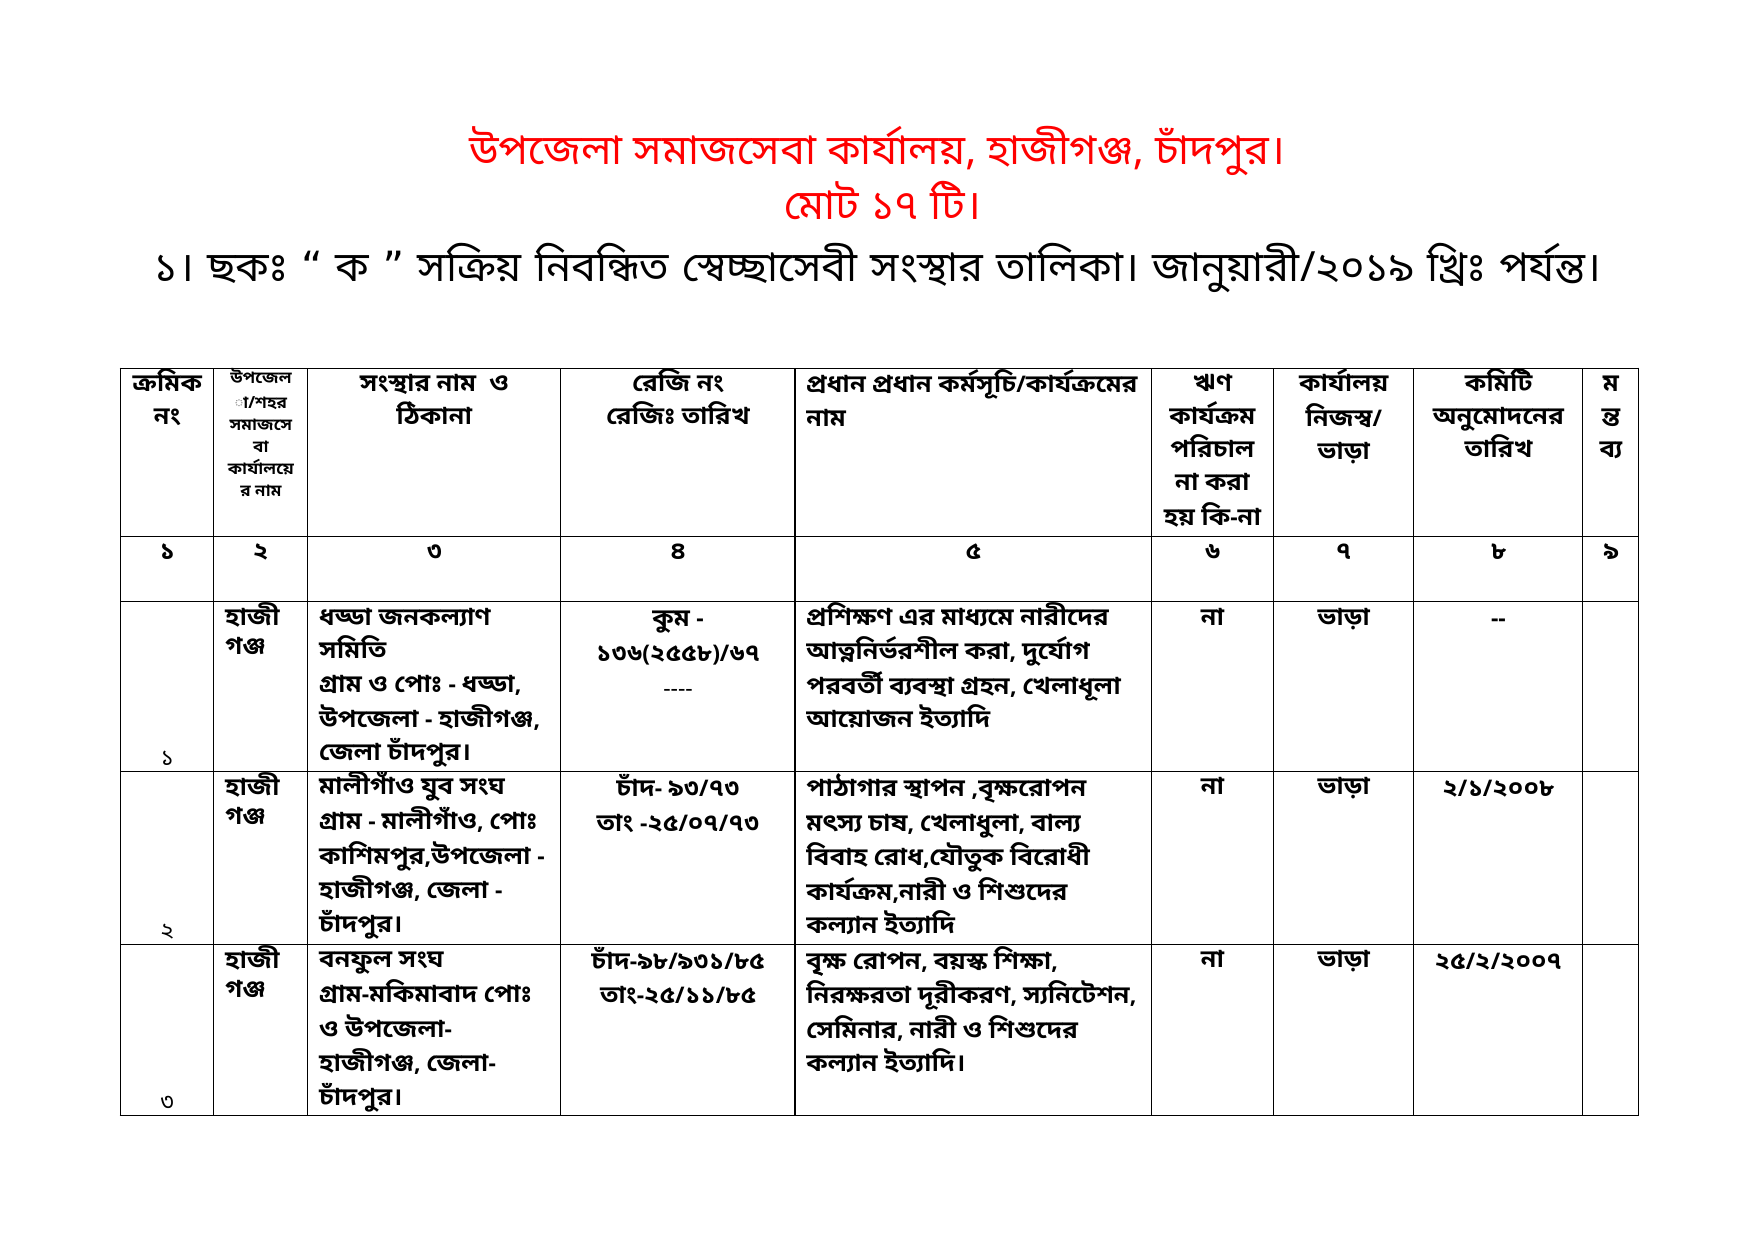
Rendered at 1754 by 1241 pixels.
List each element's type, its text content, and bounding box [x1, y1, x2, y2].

table_cell ৩ [308, 537, 560, 601]
table_cell বনফুল সংঘ গ্রাম-মকিমাবাদ পোঃ ও উপজেলা-হাজীগঞ্জ, জেলা-চাঁদপুর। [308, 945, 560, 1115]
table_cell ৫ [796, 537, 1151, 601]
table_cell হাজীগঞ্জ [214, 945, 307, 1115]
table_header ঋণ কার্যক্রম পরিচালনা করা হয় কি-না [1152, 369, 1273, 536]
table_cell ২ [121, 772, 213, 944]
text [120, 120, 1634, 182]
table_cell চাঁদ- ৯৩/৭৩ তাং -২৫/০৭/৭৩ [561, 772, 794, 944]
table_cell পাঠাগার স্থাপন ,বৃক্ষরোপন মৎস্য চাষ, খেলাধুলা, বাল্য বিবাহ রোধ,যৌতুক বিরোধী কার্যক্রম,নারী ও শিশুদের কল্যান ইত্যাদি [796, 772, 1151, 944]
table_cell কুম - ১৩৬(২৫৫৮)/৬৭ ---- [561, 602, 794, 771]
table_header রেজি নং রেজিঃ তারিখ [561, 369, 794, 536]
table_cell ১ [121, 537, 213, 601]
table_cell না [1152, 945, 1273, 1115]
table_cell ৮ [1414, 537, 1582, 601]
table_header সংস্থার নাম ও ঠিকানা [308, 369, 560, 536]
table_cell প্রশিক্ষণ এর মাধ্যমে নারীদের আত্ননির্ভরশীল করা, দুর্যোগ পরবর্তী ব্যবস্থা গ্রহন, খেলাধূলা আয়োজন ইত্যাদি [796, 602, 1151, 771]
table_cell ৯ [1583, 537, 1638, 601]
text মোট ১৭ টি। [120, 182, 1634, 237]
table_cell চাঁদ-৯৮/৯৩১/৮৫ তাং-২৫/১১/৮৫ [561, 945, 794, 1115]
table_header কার্যালয় নিজস্ব/ ভাড়া [1274, 369, 1413, 536]
table_cell হাজীগঞ্জ [214, 772, 307, 944]
table_cell [1583, 772, 1638, 944]
table_cell না [1152, 772, 1273, 944]
table_cell [1583, 945, 1638, 1115]
table_cell ভাড়া [1274, 772, 1413, 944]
table_cell না [1152, 602, 1273, 771]
table_cell -- [1414, 602, 1582, 771]
table_cell ৩ [121, 945, 213, 1115]
table_header মন্তব্য [1583, 369, 1638, 536]
table_cell ১ [121, 602, 213, 771]
table_cell হাজীগঞ্জ [214, 602, 307, 771]
table_cell বৃৃক্ষ রোপন, বয়স্ক শিক্ষা, নিরক্ষরতা দূরীকরণ, স্যনিটেশন, সেমিনার, নারী ও শিশুদের কল্যান ইত্যাদি। [796, 945, 1151, 1115]
table_header ক্রমিক নং [121, 369, 213, 536]
table_cell ২৫/২/২০০৭ [1414, 945, 1582, 1115]
table_cell ২/১/২০০৮ [1414, 772, 1582, 944]
table_cell [1583, 602, 1638, 771]
table_cell ভাড়া [1274, 945, 1413, 1115]
table_cell ভাড়া [1274, 602, 1413, 771]
table_header উপজেলা/শহর সমাজসেবা কার্যালয়ের নাম [214, 369, 307, 536]
table_cell ৭ [1274, 537, 1413, 601]
table_header প্রধান প্রধান কর্মসূচি/কার্যক্রমের নাম [796, 369, 1151, 536]
table_cell ৪ [561, 537, 794, 601]
table_cell ধড্ডা জনকল্যাণ সমিতি গ্রাম ও পোঃ - ধড্ডা, উপজেলা - হাজীগঞ্জ, জেলা চাঁদপুর। [308, 602, 560, 771]
table_cell ৬ [1152, 537, 1273, 601]
table_cell ২ [214, 537, 307, 601]
table_cell মালীগাঁও যুব সংঘ গ্রাম - মালীগাঁও, পোঃ কাশিমপুর,উপজেলা - হাজীগঞ্জ, জেলা - চাঁদপুর। [308, 772, 560, 944]
table_header কমিটি অনুমোদনের তারিখ [1414, 369, 1582, 536]
text ১। ছকঃ “ ক ” সক্রিয় নিবন্ধিত স্বেচ্ছাসেবী সংস্থার তালিকা। জানুয়ারী/২০১৯ খ্রিঃ পর্যন্ত। [120, 237, 1634, 293]
